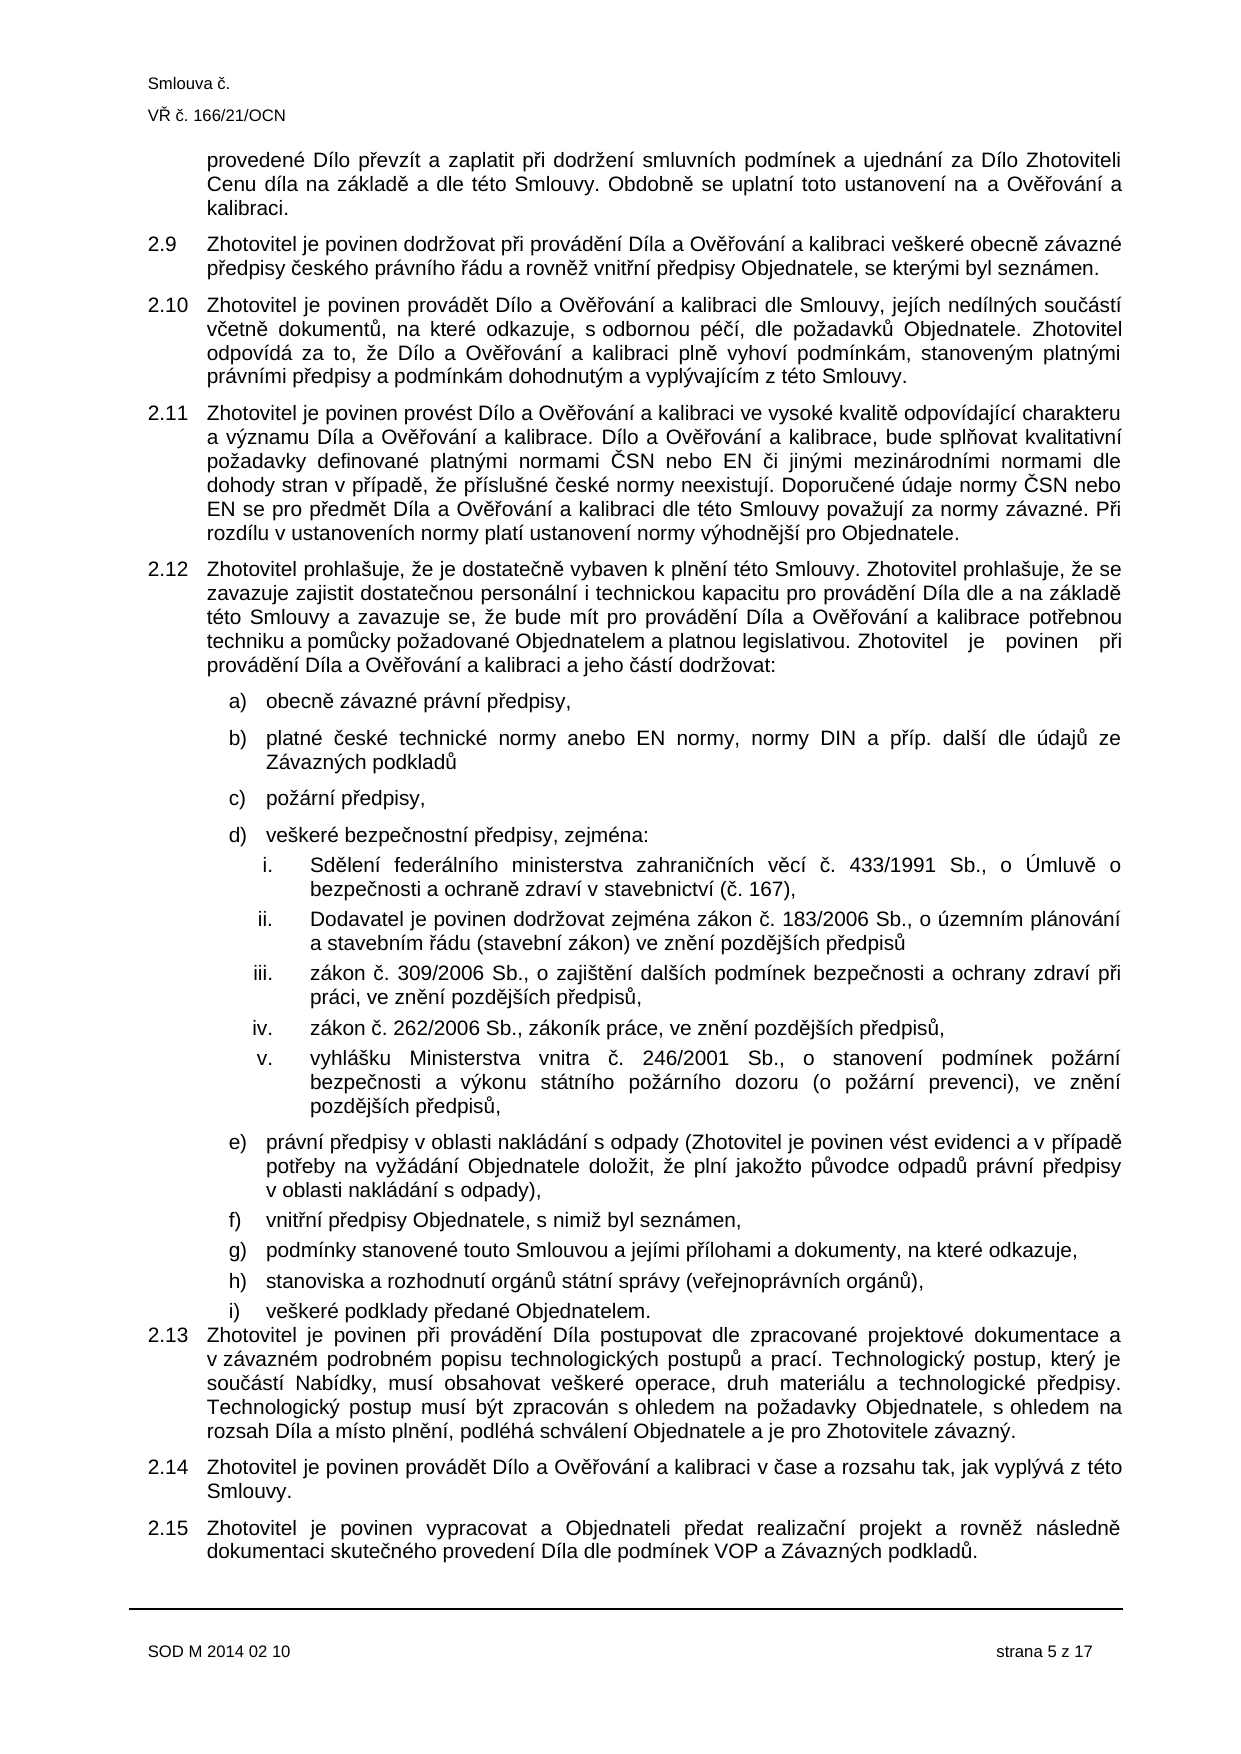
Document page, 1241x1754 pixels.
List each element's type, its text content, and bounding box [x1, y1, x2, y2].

list Zhotovitel je povinen vypracovat a Objednateli předat realizační projekt a rovněž následně dokumentaci skutečného provedení Díla dle podmínek VOP a Závazných podkladů. [148, 1515, 1122, 1563]
list zákon č. 262/2006 Sb., zákoník práce, ve znění pozdějších předpisů, [273, 1015, 1122, 1039]
list vnitřní předpisy Objednatele, s nimiž byl seznámen, [228, 1208, 1122, 1232]
list Zhotovitel je povinen provádět Dílo a Ověřování a kalibraci dle Smlouvy, jejích nedílných součástí včetně dokumentů, na které odkazuje, s odbornou péčí, dle požadavků Objednatele. Zhotovitel odpovídá za to, že Dílo a Ověřování a kalibraci plně vyhoví podmínkám, stanoveným platnými právními předpisy a podmínkám dohodnutým a vyplývajícím z této Smlouvy. [148, 292, 1122, 388]
list zákon č. 309/2006 Sb., o zajištění dalších podmínek bezpečnosti a ochrany zdraví při práci, ve znění pozdějších předpisů, [273, 961, 1122, 1009]
list Zhotovitel je povinen při provádění Díla postupovat dle zpracované projektové dokumentace a v závazném podrobném popisu technologických postupů a prací. Technologický postup, který je součástí Nabídky, musí obsahovat veškeré operace, druh materiálu a technologické předpisy. Technologický postup musí být zpracován s ohledem na požadavky Objednatele, s ohledem na rozsah Díla a místo plnění, podléhá schválení Objednatele a je pro Zhotovitele závazný. [148, 1323, 1122, 1442]
list veškeré podklady předané Objednatelem. [228, 1299, 1122, 1323]
list obecně závazné právní předpisy, [228, 689, 1122, 713]
list stanoviska a rozhodnutí orgánů státní správy (veřejnoprávních orgánů), [228, 1268, 1122, 1292]
list Sdělení federálního ministerstva zahraničních věcí č. 433/1991 Sb., o Úmluvě o bezpečnosti a ochraně zdraví v stavebnictví (č. 167), [273, 853, 1122, 901]
list vyhlášku Ministerstva vnitra č. 246/2001 Sb., o stanovení podmínek požární bezpečnosti a výkonu státního požárního dozoru (o požární prevenci), ve znění pozdějších předpisů, [273, 1046, 1122, 1117]
list Zhotovitel prohlašuje, že je dostatečně vybaven k plnění této Smlouvy. Zhotovitel prohlašuje, že se zavazuje zajistit dostatečnou personální i technickou kapacitu pro provádění Díla dle a na základě této Smlouvy a zavazuje se, že bude mít pro provádění Díla a Ověřování a kalibrace potřebnou techniku a pomůcky požadované Objednatelem a platnou legislativou. Zhotovitel je povinen při provádění Díla a Ověřování a kalibraci a jeho částí dodržovat: [148, 557, 1122, 677]
list právní předpisy v oblasti nakládání s odpady (Zhotovitel je povinen vést evidenci a v případě potřeby na vyžádání Objednatele doložit, že plní jakožto původce odpadů právní předpisy v oblasti nakládání s odpady), [228, 1130, 1122, 1202]
list podmínky stanovené touto Smlouvou a jejími přílohami a dokumenty, na které odkazuje, [228, 1238, 1122, 1262]
list Zhotovitel je povinen dodržovat při provádění Díla a Ověřování a kalibraci veškeré obecně závazné předpisy českého právního řádu a rovněž vnitřní předpisy Objednatele, se kterými byl seznámen. [148, 232, 1122, 280]
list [148, 148, 1122, 219]
list Zhotovitel je povinen provádět Dílo a Ověřování a kalibraci v čase a rozsahu tak, jak vyplývá z této Smlouvy. [148, 1455, 1122, 1503]
list Dodavatel je povinen dodržovat zejména zákon č. 183/2006 Sb., o územním plánování a stavebním řádu (stavební zákon) ve znění pozdějších předpisů [273, 907, 1122, 955]
list veškeré bezpečnostní předpisy, zejména: [228, 823, 1122, 847]
list požární předpisy, [228, 786, 1122, 810]
list Zhotovitel je povinen provést Dílo a Ověřování a kalibraci ve vysoké kvalitě odpovídající charakteru a významu Díla a Ověřování a kalibrace. Dílo a Ověřování a kalibrace, bude splňovat kvalitativní požadavky definované platnými normami ČSN nebo EN či jinými mezinárodními normami dle dohody stran v případě, že příslušné české normy neexistují. Doporučené údaje normy ČSN nebo EN se pro předmět Díla a Ověřování a kalibraci dle této Smlouvy považují za normy závazné. Při rozdílu v ustanoveních normy platí ustanovení normy výhodnější pro Objednatele. [148, 401, 1122, 544]
list platné české technické normy anebo EN normy, normy DIN a příp. další dle údajů ze Závazných podkladů [228, 726, 1122, 774]
